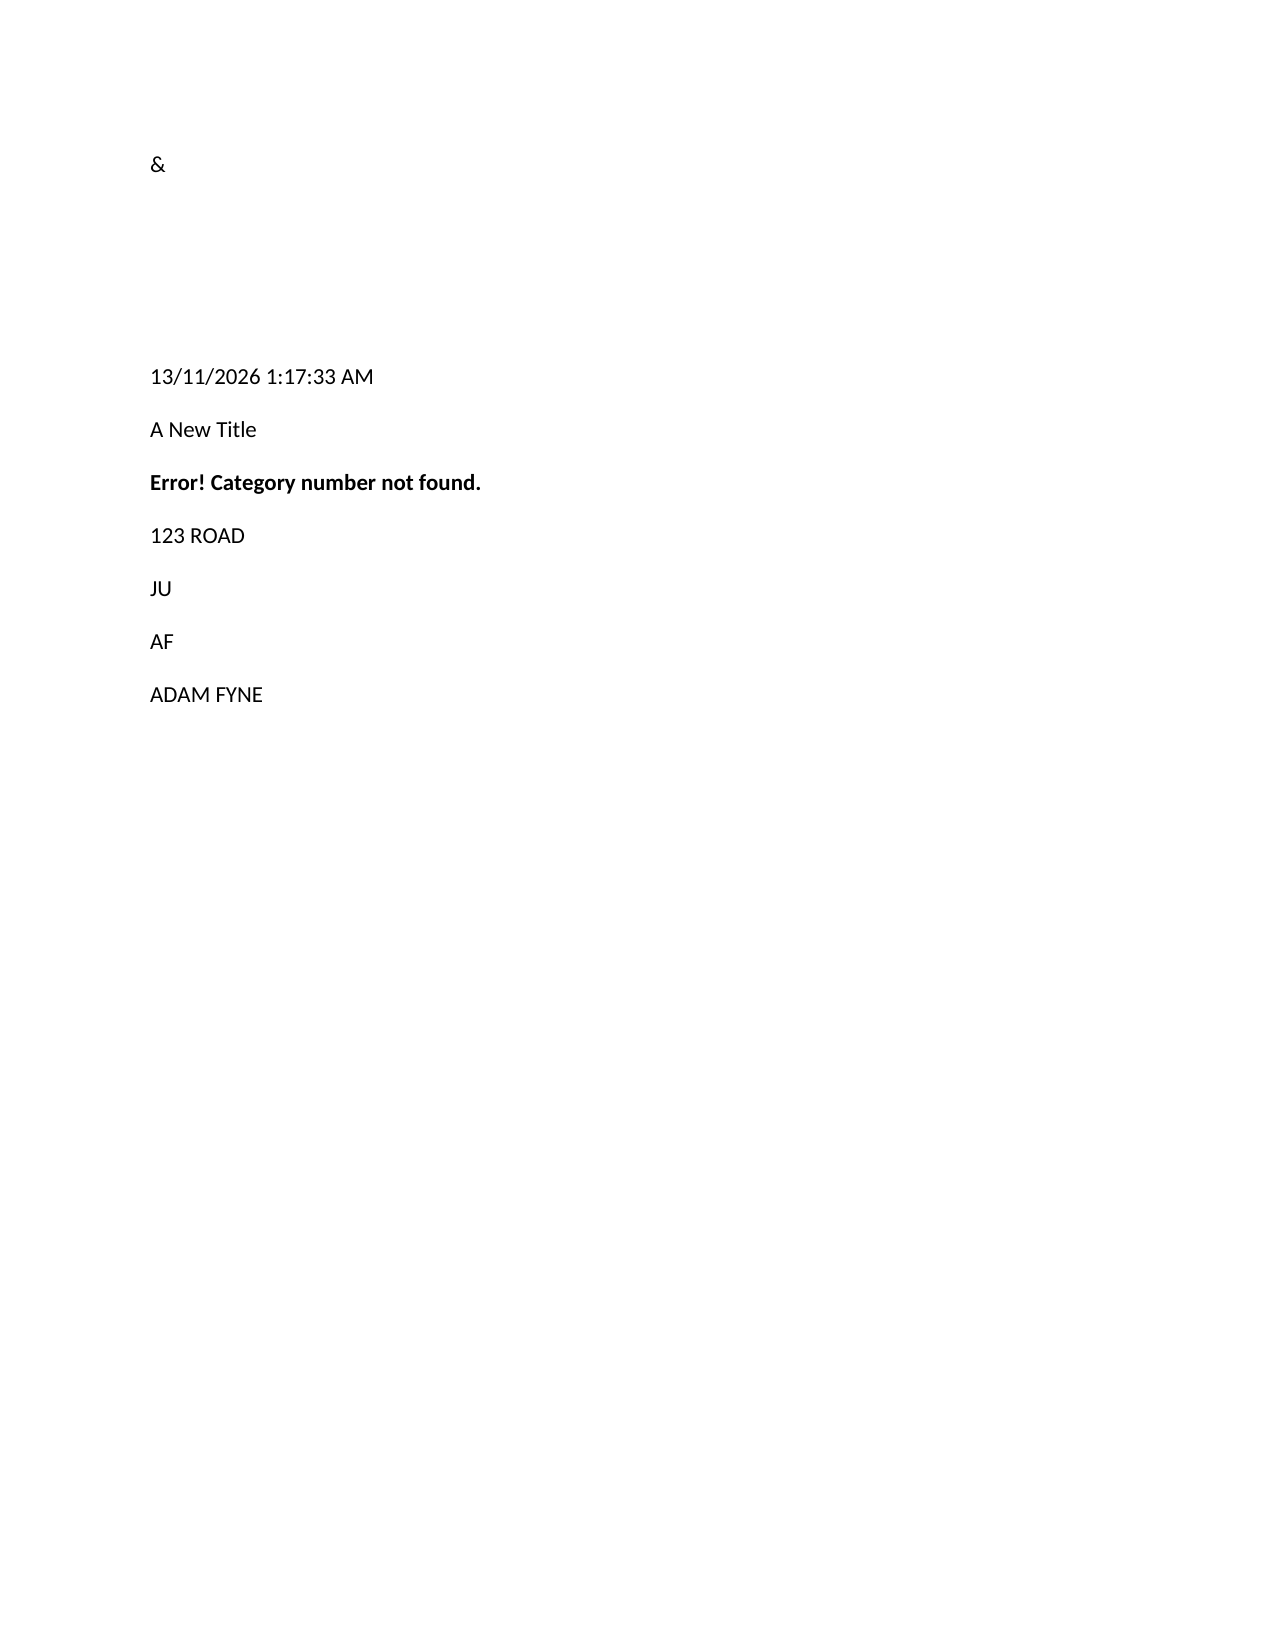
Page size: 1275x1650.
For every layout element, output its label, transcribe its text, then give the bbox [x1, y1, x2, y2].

text Error! Category number not found. [150, 468, 1125, 496]
text 13/01/2025 10:05:07 AM [150, 362, 1125, 390]
text AF [150, 627, 1125, 655]
text ADAM FYNE [150, 680, 1125, 708]
text A New Title [150, 415, 1125, 443]
text 123 ROAD [150, 521, 1125, 549]
text JU [150, 574, 1125, 602]
